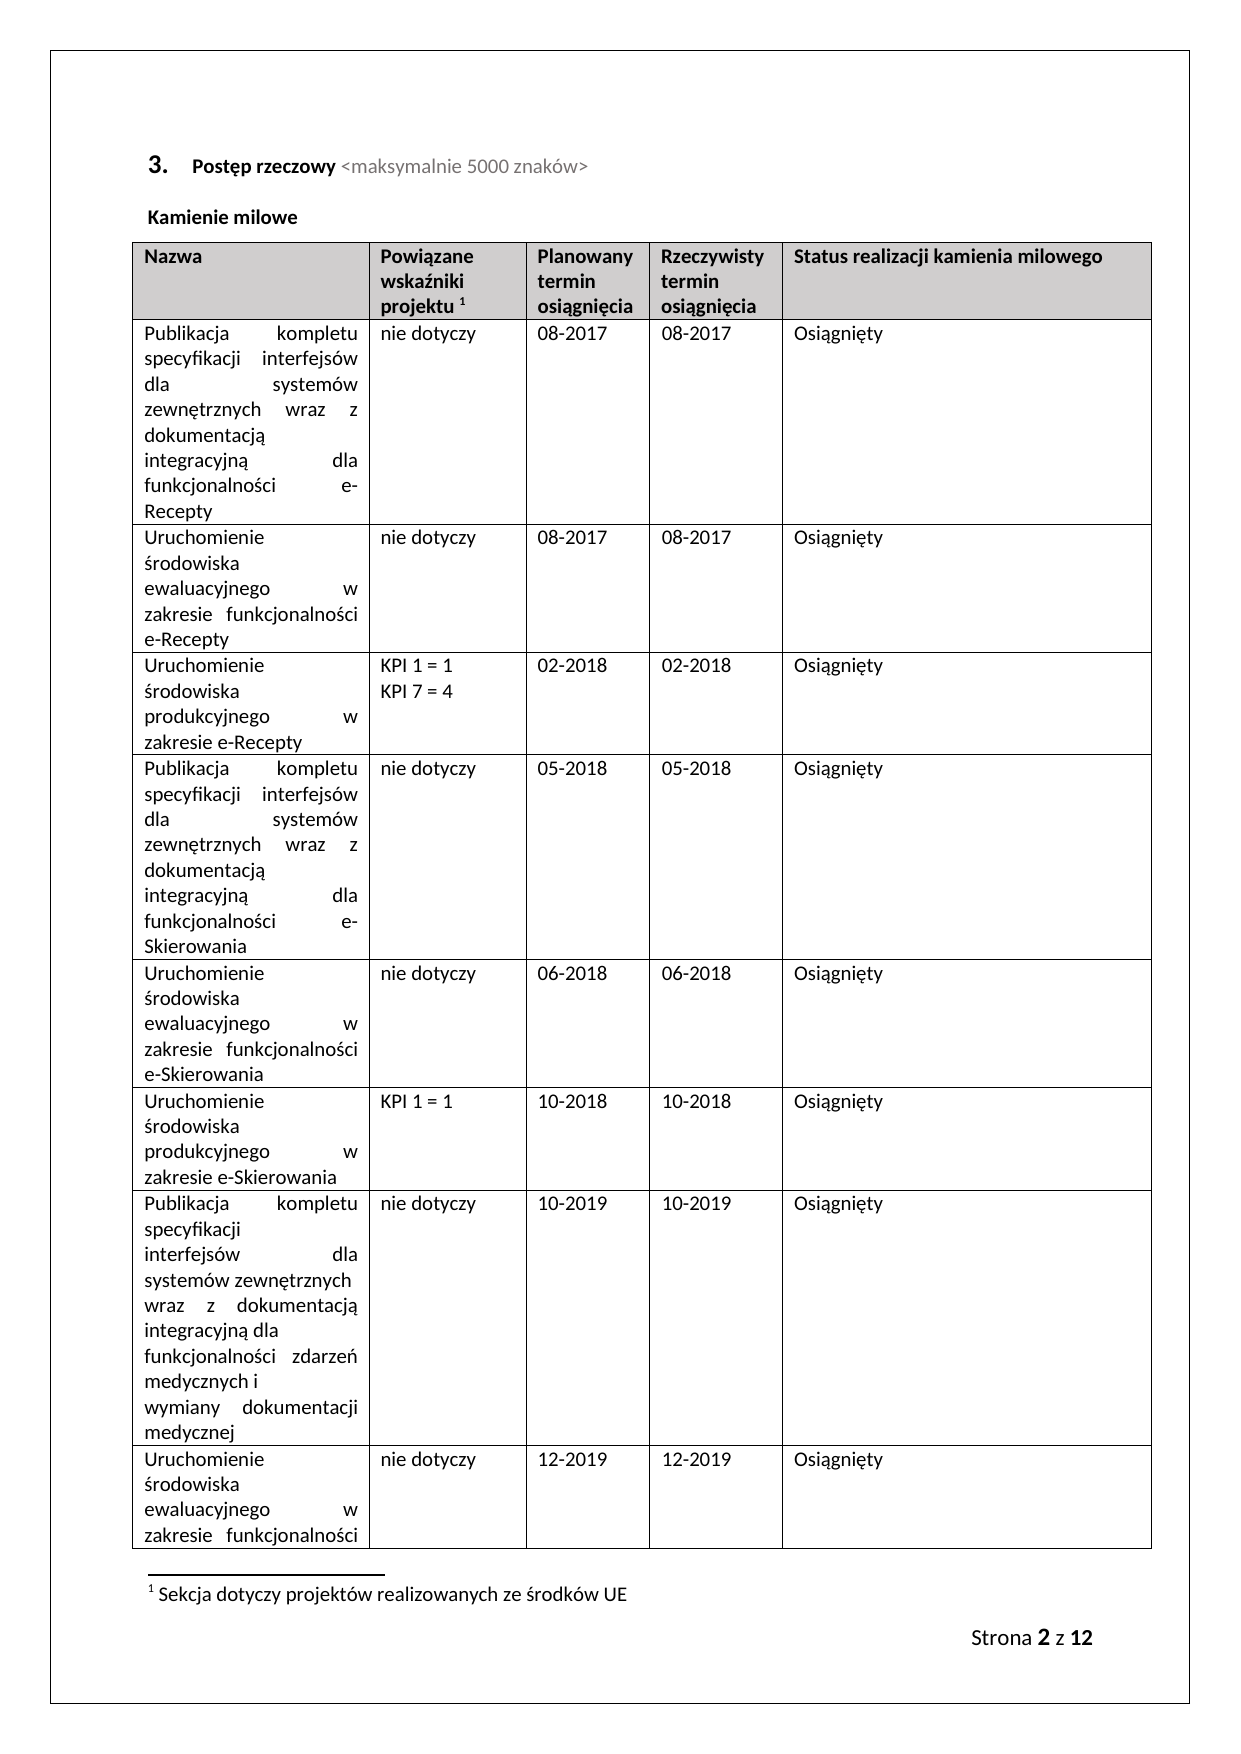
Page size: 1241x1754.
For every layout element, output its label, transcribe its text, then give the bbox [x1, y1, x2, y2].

table_cell Osiągnięty [783, 960, 1151, 1087]
table_cell 08-2017 [527, 525, 649, 652]
table_cell Osiągnięty [783, 320, 1151, 523]
table_header Rzeczywisty termin osiągnięcia [650, 243, 782, 319]
table_cell 12-2019 [650, 1446, 782, 1547]
table_cell Osiągnięty [783, 1191, 1151, 1445]
table_cell 05-2018 [527, 755, 649, 959]
text Kamienie milowe [148, 204, 1093, 229]
table_cell 10-2019 [650, 1191, 782, 1445]
table_cell 10-2019 [527, 1191, 649, 1445]
table_cell Osiągnięty [783, 1446, 1151, 1547]
table_header Nazwa [133, 243, 369, 319]
table_cell Publikacja kompletu specyfikacji interfejsów dla systemów zewnętrznych wraz z dokumentacją integracyjną dla funkcjonalności zdarzeń medycznych i wymiany dokumentacji medycznej [133, 1191, 369, 1445]
table_cell Uruchomienie środowiska ewaluacyjnego w zakresie funkcjonalności e-Recepty [133, 525, 369, 652]
table_cell nie dotyczy [370, 960, 526, 1087]
table_header Planowany termin osiągnięcia [527, 243, 649, 319]
table_cell 08-2017 [650, 525, 782, 652]
table_cell KPI 1 = 1 KPI 7 = 4 [370, 653, 526, 754]
table_cell 05-2018 [650, 755, 782, 959]
table_cell 12-2019 [527, 1446, 649, 1547]
table_header Status realizacji kamienia milowego [783, 243, 1151, 319]
table_header Powiązane wskaźniki projektu [370, 243, 526, 319]
table_cell KPI 1 = 1 [370, 1088, 526, 1189]
table_cell 02-2018 [527, 653, 649, 754]
table_cell 06-2018 [527, 960, 649, 1087]
table_cell 08-2017 [650, 320, 782, 523]
table_cell Osiągnięty [783, 525, 1151, 652]
table_cell Publikacja kompletu specyfikacji interfejsów dla systemów zewnętrznych wraz z dokumentacją integracyjną dla funkcjonalności e-Skierowania [133, 755, 369, 959]
subtitle Postęp rzeczowy <maksymalnie 5000 znaków> [148, 147, 1093, 181]
table_cell nie dotyczy [370, 320, 526, 523]
table_cell Osiągnięty [783, 653, 1151, 754]
table_cell Uruchomienie środowiska produkcyjnego w zakresie e-Recepty [133, 653, 369, 754]
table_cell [133, 1446, 369, 1547]
table_cell Uruchomienie środowiska produkcyjnego w zakresie e-Skierowania [133, 1088, 369, 1189]
table_cell nie dotyczy [370, 1191, 526, 1445]
table_cell nie dotyczy [370, 1446, 526, 1547]
table_cell Osiągnięty [783, 1088, 1151, 1189]
table_cell 08-2017 [527, 320, 649, 523]
table_cell Uruchomienie środowiska ewaluacyjnego w zakresie funkcjonalności e-Skierowania [133, 960, 369, 1087]
table_cell 10-2018 [527, 1088, 649, 1189]
table_cell Publikacja kompletu specyfikacji interfejsów dla systemów zewnętrznych wraz z dokumentacją integracyjną dla funkcjonalności e-Recepty [133, 320, 369, 523]
table_cell nie dotyczy [370, 525, 526, 652]
table_cell 06-2018 [650, 960, 782, 1087]
table_cell 10-2018 [650, 1088, 782, 1189]
table_cell Osiągnięty [783, 755, 1151, 959]
table_cell 02-2018 [650, 653, 782, 754]
table_cell nie dotyczy [370, 755, 526, 959]
